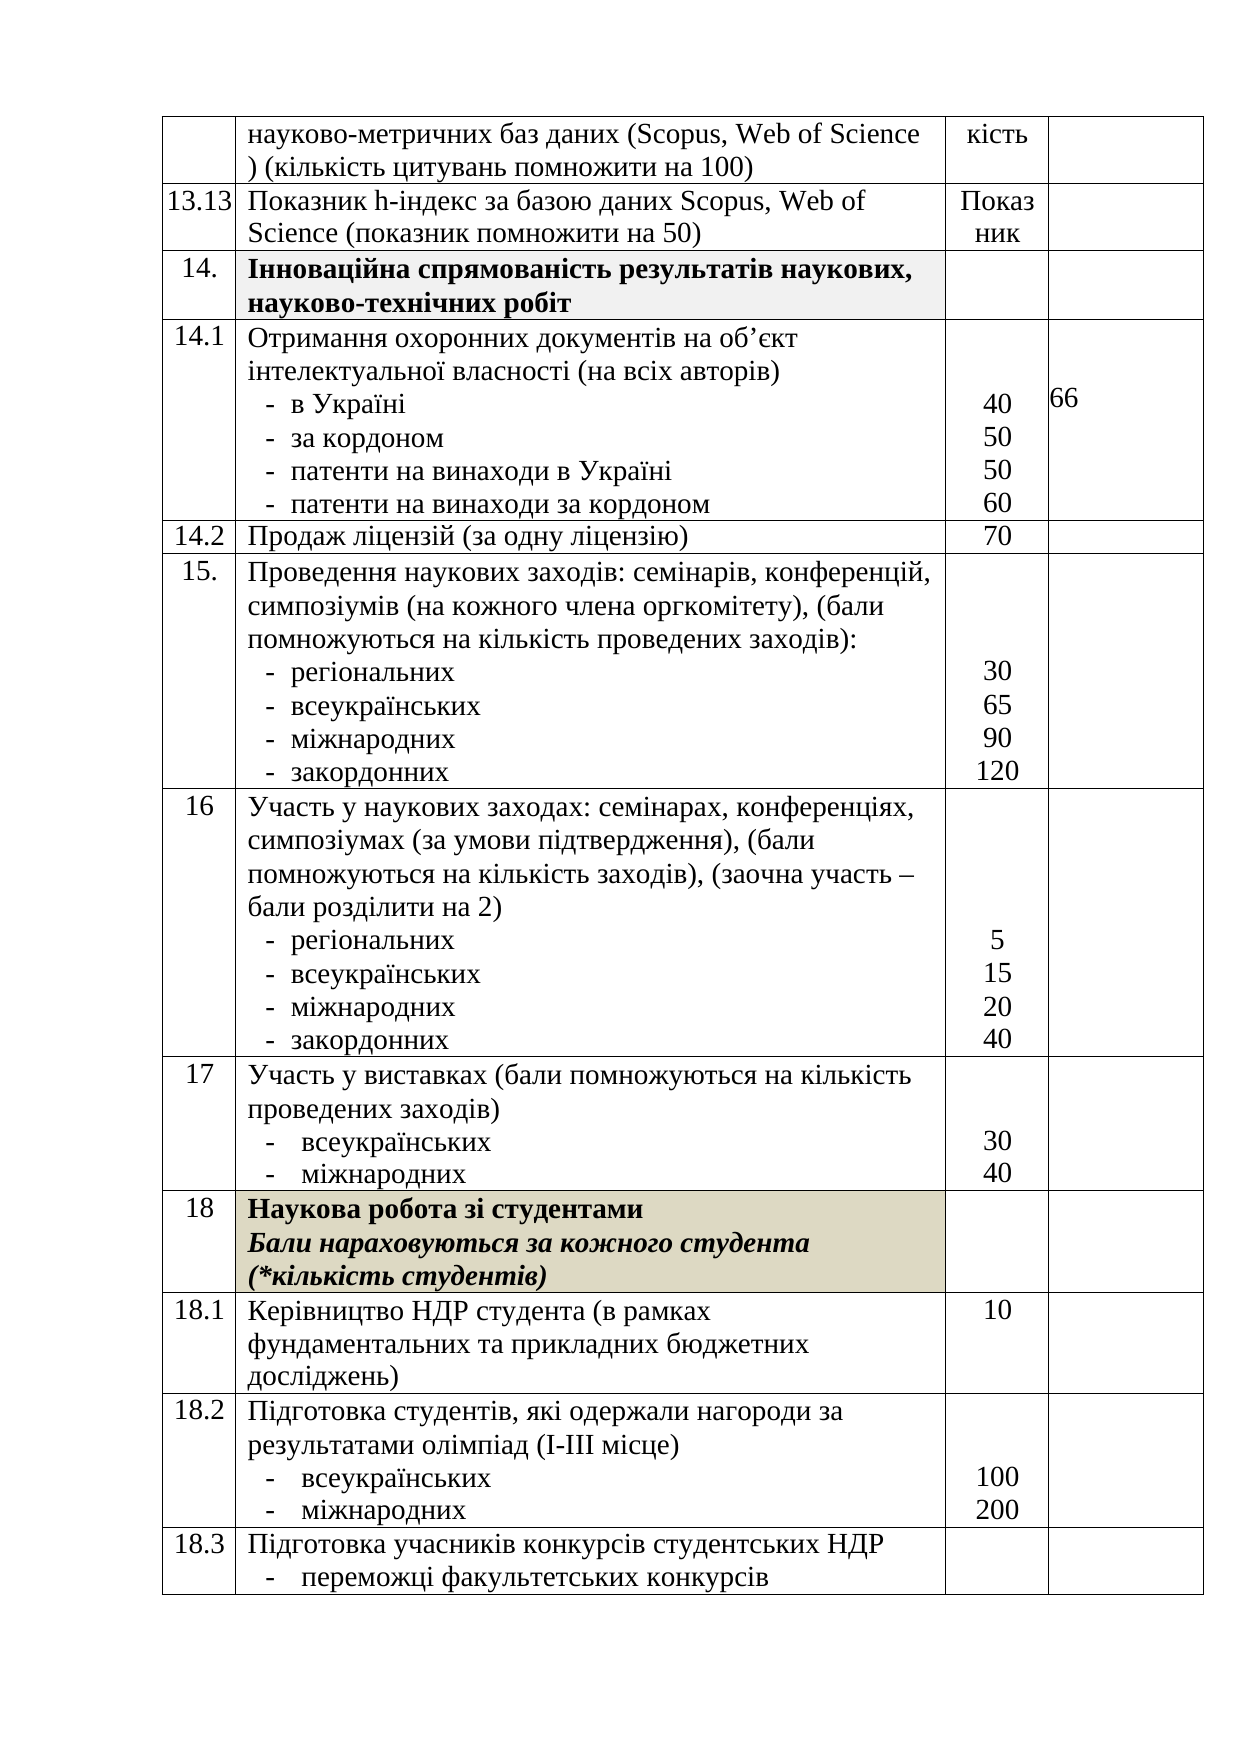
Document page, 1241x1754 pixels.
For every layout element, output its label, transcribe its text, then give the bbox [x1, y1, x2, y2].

table_cell [946, 1528, 1048, 1593]
table_cell Наукова робота зі студентами Бали нараховуються за кожного студента (*кількість студентів) [236, 1191, 945, 1292]
table_cell 100 200 [946, 1394, 1048, 1527]
table_cell [1049, 1394, 1203, 1527]
table_cell 30 65 90 120 [946, 554, 1048, 788]
table_cell [1049, 554, 1203, 788]
table_cell Продаж ліцензій (за одну ліцензію) [236, 521, 945, 553]
table_cell 18.2 [163, 1394, 235, 1527]
table_cell [1049, 521, 1203, 553]
table_cell Проведення наукових заходів: семінарів, конференцій, симпозіумів (на кожного члена оргкомітету), (бали помножуються на кількість проведених заходів): регіональних всеукраїнських міжнародних закордонних [236, 554, 945, 788]
table_header кість [946, 117, 1048, 183]
table_cell Участь у виставках (бали помножуються на кількість проведених заходів) всеукраїнських міжнародних [236, 1057, 945, 1190]
table_cell [1049, 184, 1203, 250]
table_cell [1049, 789, 1203, 1056]
table_cell Отримання охоронних документів на об’єкт інтелектуальної власності (на всіх авторів) в Україні за кордоном патенти на винаходи в Україні патенти на винаходи за кордоном [236, 320, 945, 519]
table_header науково-метричних баз даних (Scopus, Web of Science ) (кількість цитувань помножити на 100) [236, 117, 945, 183]
table_cell 14.2 [163, 521, 235, 553]
table_cell 18 [163, 1191, 235, 1292]
table_cell 17 [163, 1057, 235, 1190]
table_cell 10 [946, 1293, 1048, 1392]
table_cell [1049, 251, 1203, 319]
table_cell 18.3 [163, 1528, 235, 1593]
table_cell 15. [163, 554, 235, 788]
table_cell Інноваційна спрямованість результатів наукових, науково-технічних робіт [236, 251, 945, 319]
table_cell [1049, 1293, 1203, 1392]
table_cell 30 40 [946, 1057, 1048, 1190]
table_cell [1049, 1057, 1203, 1190]
table_cell Участь у наукових заходах: семінарах, конференціях, симпозіумах (за умови підтвердження), (бали помножуються на кількість заходів), (заочна участь – бали розділити на 2) регіональних всеукраїнських міжнародних закордонних [236, 789, 945, 1056]
table_cell 14. [163, 251, 235, 319]
table_cell 16 [163, 789, 235, 1056]
table_cell [1049, 1528, 1203, 1593]
table_cell 18.1 [163, 1293, 235, 1392]
table_cell 14.1 [163, 320, 235, 519]
table_cell [946, 251, 1048, 319]
table_cell Підготовка учасників конкурсів студентських НДР - переможці факультетських конкурсів [236, 1528, 945, 1593]
table_cell Показник h-індекс за базою даних Scopus, Web of Science (показник помножити на 50) [236, 184, 945, 250]
table_cell Показ ник [946, 184, 1048, 250]
table_header [1049, 117, 1203, 183]
table_cell Керівництво НДР студента (в рамках фундаментальних та прикладних бюджетних досліджень) [236, 1293, 945, 1392]
table_cell 5 15 20 40 [946, 789, 1048, 1056]
table_cell [946, 1191, 1048, 1292]
table_cell Підготовка студентів, які одержали нагороди за результатами олімпіад (І-ІІІ місце) всеукраїнських міжнародних [236, 1394, 945, 1527]
table_cell 70 [946, 521, 1048, 553]
table_cell 13.13 [163, 184, 235, 250]
table_cell [1049, 1191, 1203, 1292]
table_cell 40 50 50 60 [946, 320, 1048, 519]
table_header [163, 117, 235, 183]
table_cell 66 [1049, 320, 1203, 519]
